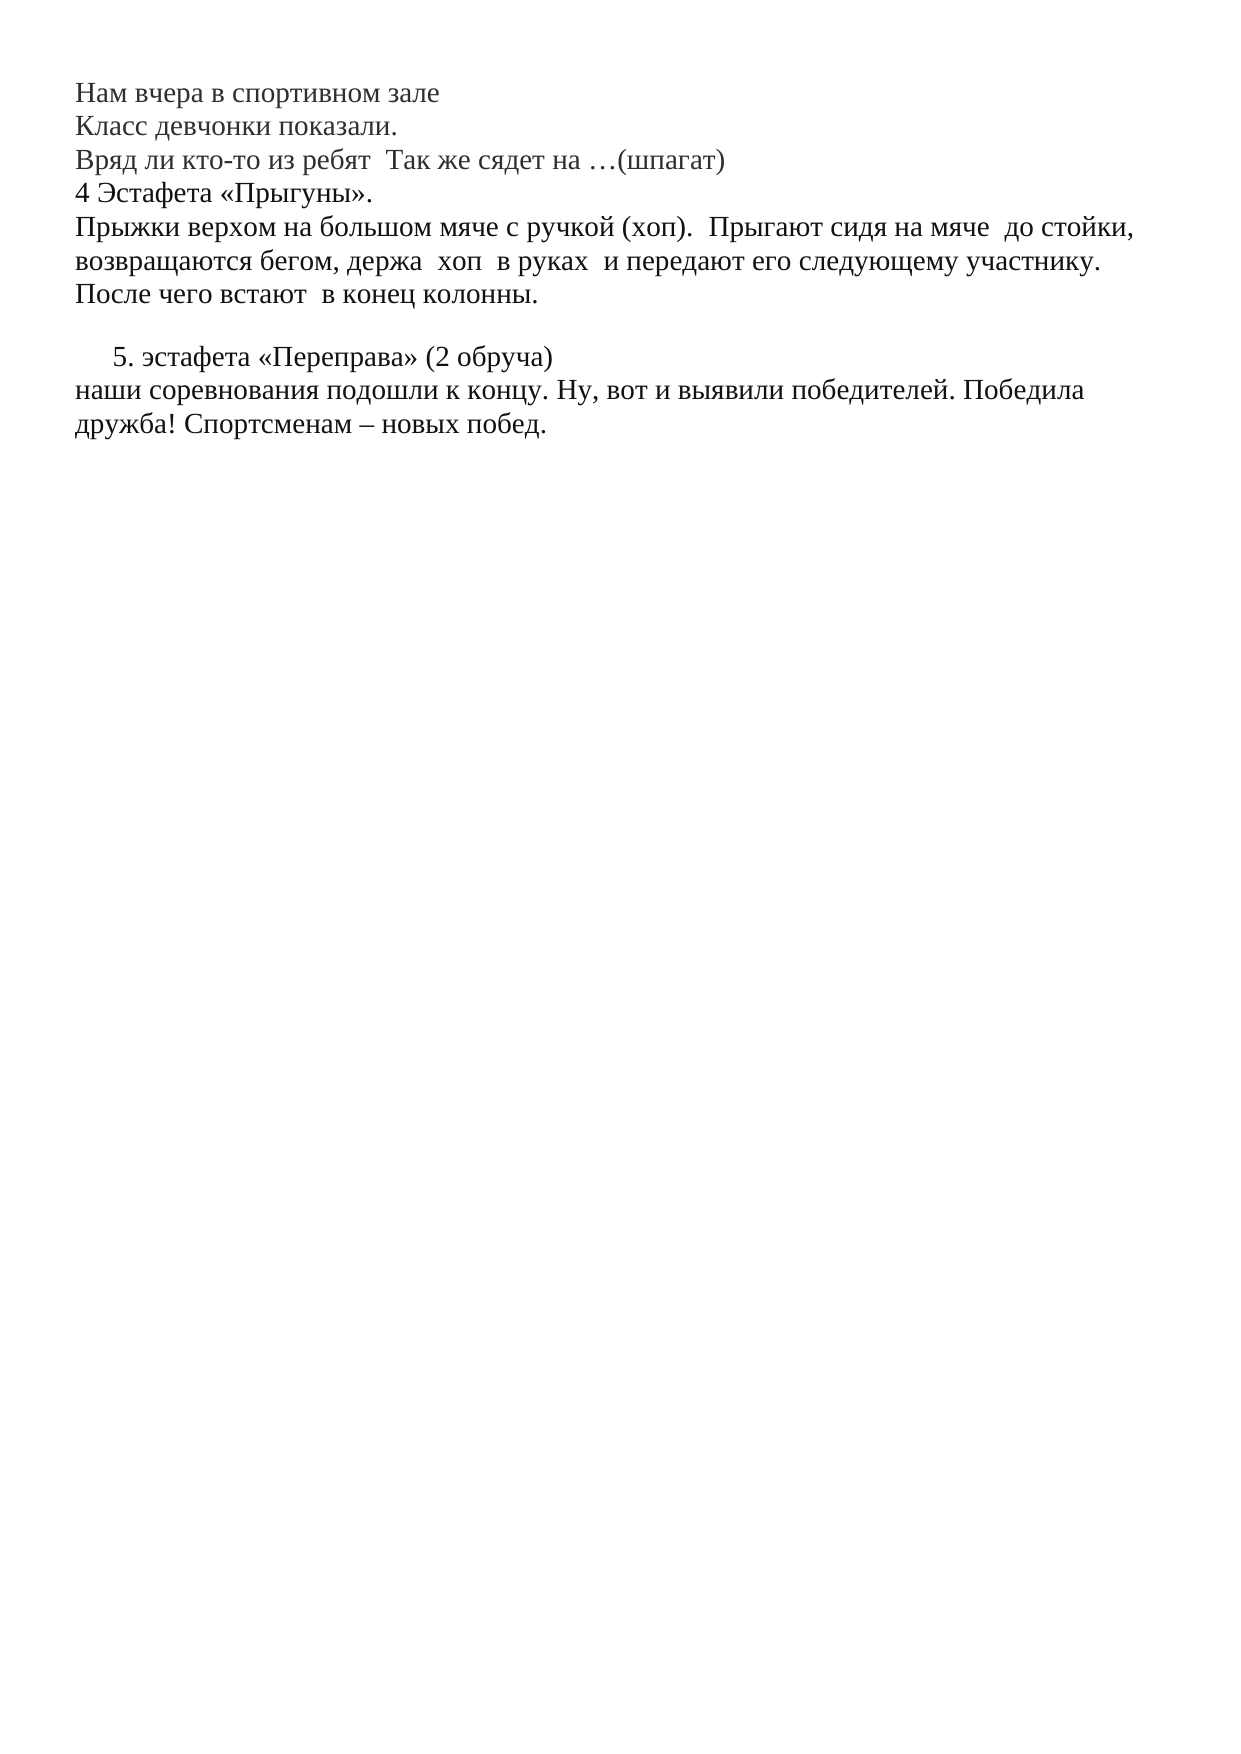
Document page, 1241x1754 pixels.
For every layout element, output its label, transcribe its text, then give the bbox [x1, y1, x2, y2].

text Прыжки верхом на большом мяче с ручкой (хоп). Прыгают сидя на мяче до стойки, возвращаются бегом, держа хоп в руках и передают его следующему участнику. После чего встают в конец колонны. [75, 209, 1165, 310]
text наши соревнования подошли к концу. Ну, вот и выявили победителей. Победила дружба! Спортсменам – новых побед. [75, 372, 1165, 439]
text 5. эстафета «Переправа» (2 обруча) [75, 339, 1165, 372]
text Нам вчера в спортивном зале Класс девчонки показали. Вряд ли кто-то из ребят Так же сядет на …(шпагат) 4 Эстафета «Прыгуны». [75, 75, 1165, 209]
